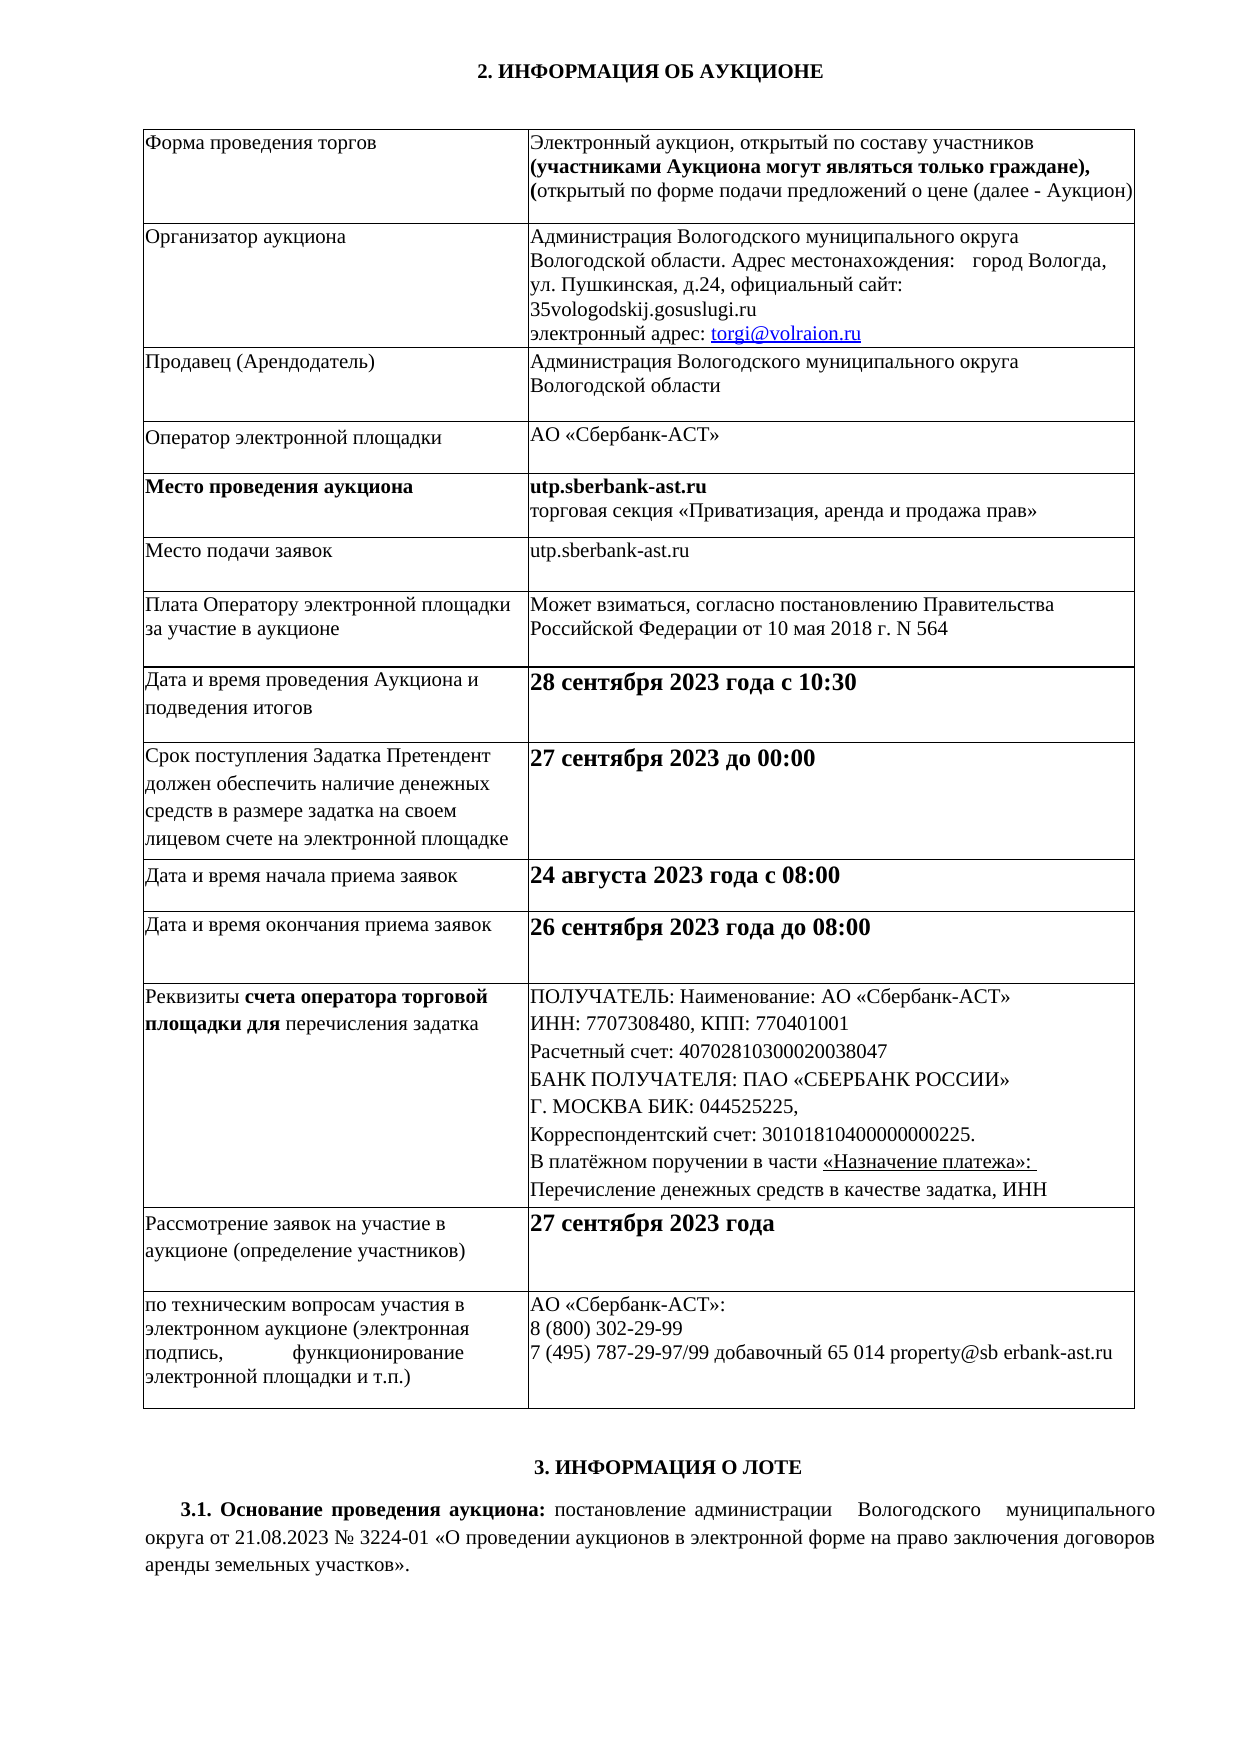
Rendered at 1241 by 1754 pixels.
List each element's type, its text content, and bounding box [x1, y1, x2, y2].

text 2. ИНФОРМАЦИЯ ОБ АУКЦИОНЕ [145, 59, 1156, 83]
table_cell 24 августа 2023 года с 08:00 [529, 860, 1134, 911]
table_cell Дата и время окончания приема заявок [144, 912, 528, 983]
table_header Форма проведения торгов [144, 130, 528, 223]
table_cell Плата Оператору электронной площадки за участие в аукционе [144, 592, 528, 666]
text 3.1. Основание проведения аукциона: постановление администрации Вологодского муниципального округа от 21.08.2023 № 3224-01 «О проведении аукционов в электронной форме на право заключения договоров аренды земельных участков». [145, 1497, 1156, 1576]
table_cell АО «Сбербанк-АСТ» [529, 422, 1134, 473]
table_cell 26 сентября 2023 года до 08:00 [529, 912, 1134, 983]
table_cell Место подачи заявок [144, 538, 528, 591]
table_cell Место проведения аукциона [144, 474, 528, 537]
table_cell Дата и время проведения Аукциона и подведения итогов [144, 668, 528, 742]
text 3. ИНФОРМАЦИЯ О ЛОТЕ [145, 1455, 1156, 1479]
table_cell Может взиматься, согласно постановлению Правительства Российской Федерации от 10 мая 2018 г. N 564 [529, 592, 1134, 666]
table_cell Администрация Вологодского муниципального округа Вологодской области [529, 348, 1134, 421]
table_cell Организатор аукциона [144, 224, 528, 347]
table_cell utp.sberbank-ast.ru торговая секция «Приватизация, аренда и продажа прав» [529, 474, 1134, 537]
table_cell по техническим вопросам участия в электронном аукционе (электронная подпись, функционирование электронной площадки и т.п.) [144, 1292, 528, 1408]
table_cell Продавец (Арендодатель) [144, 348, 528, 421]
table_cell utp.sberbank-ast.ru [529, 538, 1134, 591]
table_cell Дата и время начала приема заявок [144, 860, 528, 911]
table_header Электронный аукцион, открытый по составу участников (участниками Аукциона могут являться только граждане), (открытый по форме подачи предложений о цене (далее - Аукцион) [529, 130, 1134, 223]
table_cell ПОЛУЧАТЕЛЬ: Наименование: АО «Сбербанк-АСТ» ИНН: 7707308480, КПП: 770401001 Расчетный счет: 40702810300020038047 БАНК ПОЛУЧАТЕЛЯ: ПАО «СБЕРБАНК РОССИИ» Г. МОСКВА БИК: 044525225, Корреспондентский счет: 30101810400000000225. В платёжном поручении в части «Назначение платежа»: Перечисление денежных средств в качестве задатка, ИНН плательщика. [529, 984, 1134, 1207]
table_cell Рассмотрение заявок на участие в аукционе (определение участников) [144, 1208, 528, 1291]
table_cell 28 сентября 2023 года с 10:30 [529, 668, 1134, 742]
table_cell 27 сентября 2023 года [529, 1208, 1134, 1291]
table_cell Администрация Вологодского муниципального округа Вологодской области. Адрес местонахождения: город Вологда, ул. Пушкинская, д.24, официальный сайт: 35vologodskij.gosuslugi.ru электронный адрес: torgi@volraion.ru телефон/факс: 8(8172)72-34-20 [529, 224, 1134, 347]
table_cell Срок поступления Задатка Претендент должен обеспечить наличие денежных средств в размере задатка на своем лицевом счете на электронной площадке [144, 743, 528, 859]
table_cell Реквизиты счета оператора торговой площадки для перечисления задатка [144, 984, 528, 1207]
table_cell АО «Сбербанк-АСТ»: 8 (800) 302-29-99 7 (495) 787-29-97/99 добавочный 65 014 property@sb erbank-ast.ru [529, 1292, 1134, 1408]
table_cell Оператор электронной площадки [144, 422, 528, 473]
table_cell 27 сентября 2023 до 00:00 [529, 743, 1134, 859]
